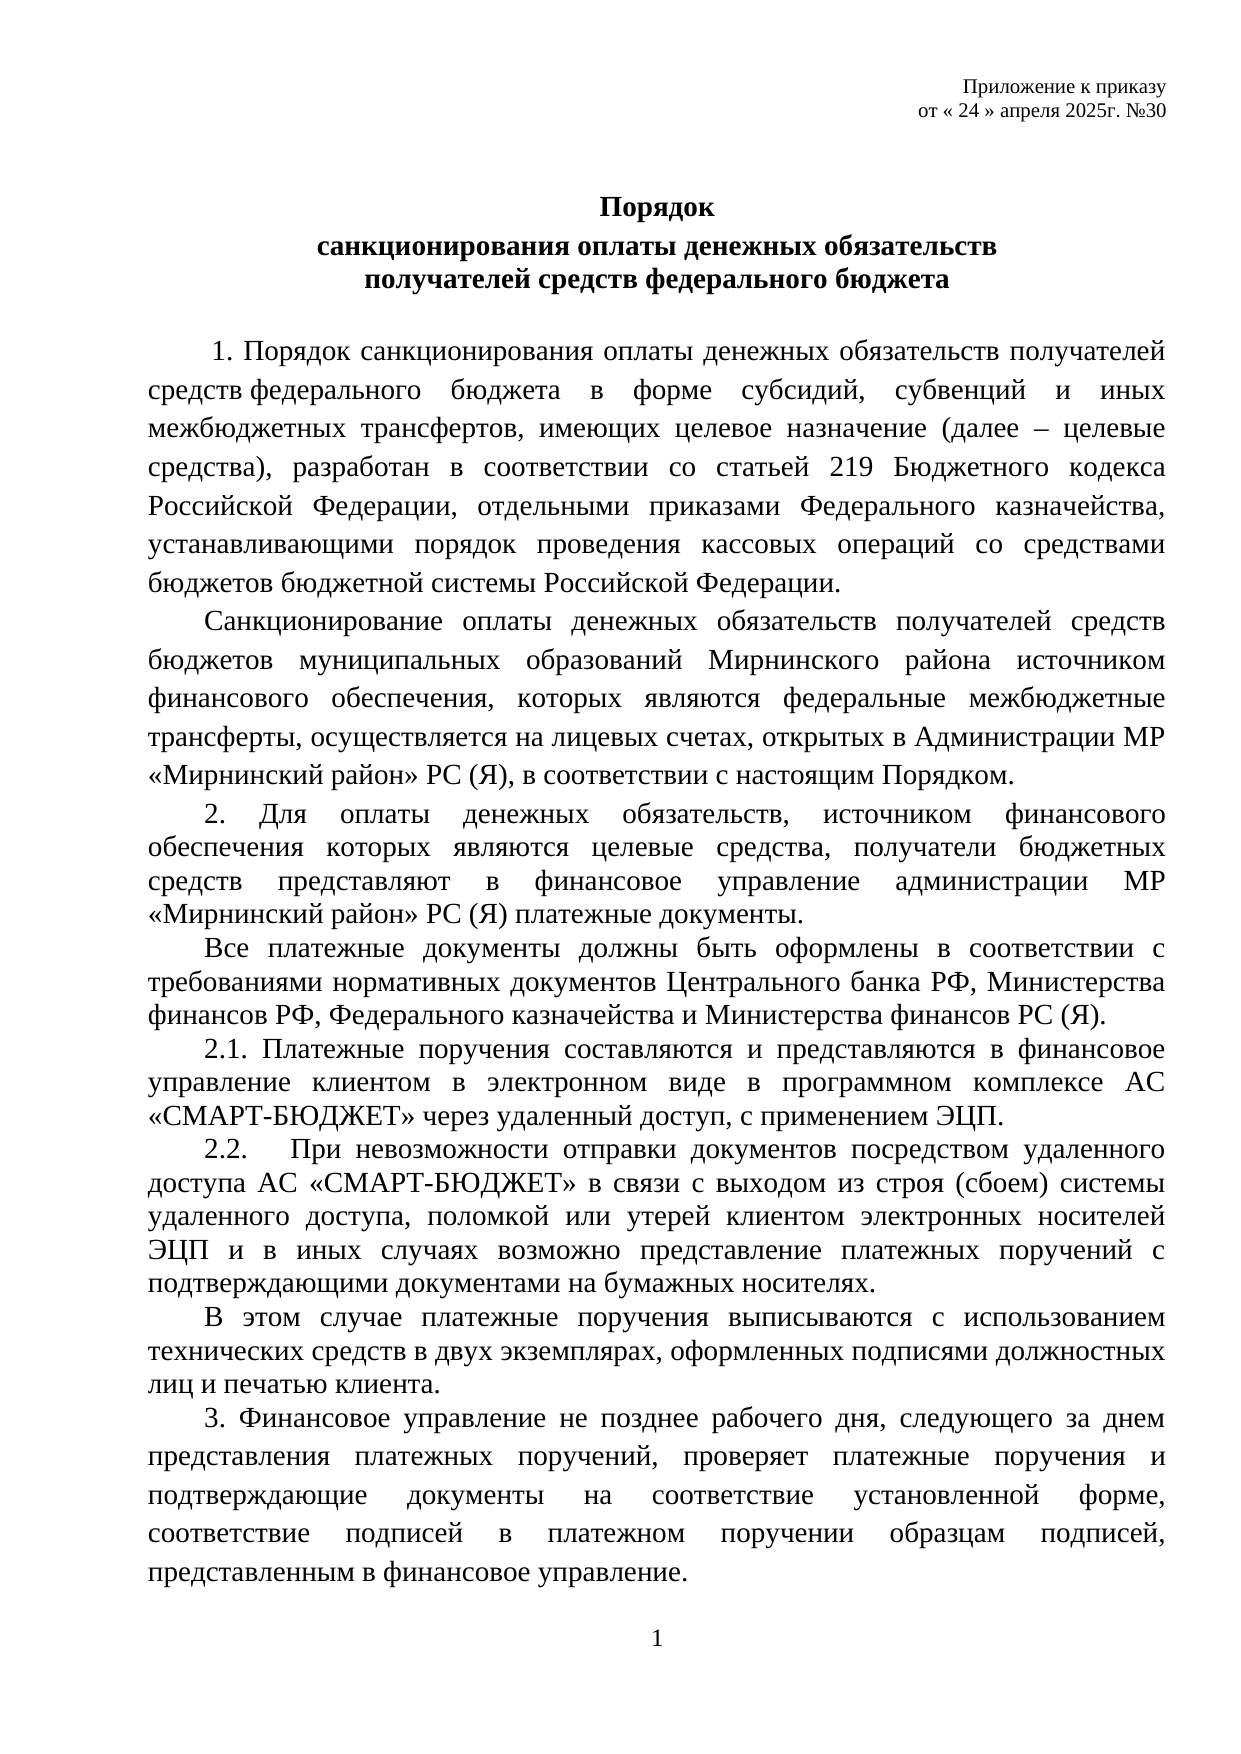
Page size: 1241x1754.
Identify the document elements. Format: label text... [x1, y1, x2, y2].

text санкционирования оплаты денежных обязательств [148, 228, 1166, 261]
text от « 24 » апреля 2025г. №30 [177, 98, 1166, 122]
text Санкционирование оплаты денежных обязательств получателей средств бюджетов муниципальных образований Мирнинского района источником финансового обеспечения, которых являются федеральные межбюджетные трансферты, осуществляется на лицевых счетах, открытых в Администрации МР «Мирнинский район» РС (Я), в соответствии с настоящим Порядком. [148, 603, 1166, 791]
text 3. Финансовое управление не позднее рабочего дня, следующего за днем представления платежных поручений, проверяет платежные поручения и подтверждающие документы на соответствие установленной форме, соответствие подписей в платежном поручении образцам подписей, представленным в финансовое управление. [148, 1400, 1166, 1587]
text 2.1. Платежные поручения составляются и представляются в финансовое управление клиентом в электронном виде в программном комплексе АС «СМАРТ-БЮДЖЕТ» через удаленный доступ, с применением ЭЦП. [148, 1031, 1166, 1131]
text получателей средств федерального бюджета [148, 261, 1166, 295]
text Все платежные документы должны быть оформлены в соответствии с требованиями нормативных документов Центрального банка РФ, Министерства финансов РФ, Федерального казначейства и Министерства финансов РС (Я). [148, 930, 1166, 1031]
text В этом случае платежные поручения выписываются с использованием технических средств в двух экземплярах, оформленных подписями должностных лиц и печатью клиента. [148, 1299, 1166, 1400]
text 2.2. При невозможности отправки документов посредством удаленного доступа АС «СМАРТ-БЮДЖЕТ» в связи с выходом из строя (сбоем) системы удаленного доступа, поломкой или утерей клиентом электронных носителей ЭЦП и в иных случаях возможно представление платежных поручений с подтверждающими документами на бумажных носителях. [148, 1131, 1166, 1299]
text 1. Порядок санкционирования оплаты денежных обязательств получателей средств федерального бюджета в форме субсидий, субвенций и иных межбюджетных трансфертов, имеющих целевое назначение (далее – целевые средства), разработан в соответствии со статьей 219 Бюджетного кодекса Российской Федерации, отдельными приказами Федерального казначейства, устанавливающими порядок проведения кассовых операций со средствами бюджетов бюджетной системы Российской Федерации. [148, 333, 1166, 598]
text 2. Для оплаты денежных обязательств, источником финансового обеспечения которых являются целевые средства, получатели бюджетных средств представляют в финансовое управление администрации МР «Мирнинский район» РС (Я) платежные документы. [148, 796, 1166, 930]
text Порядок [148, 189, 1166, 223]
text Приложение к приказу [177, 74, 1166, 98]
